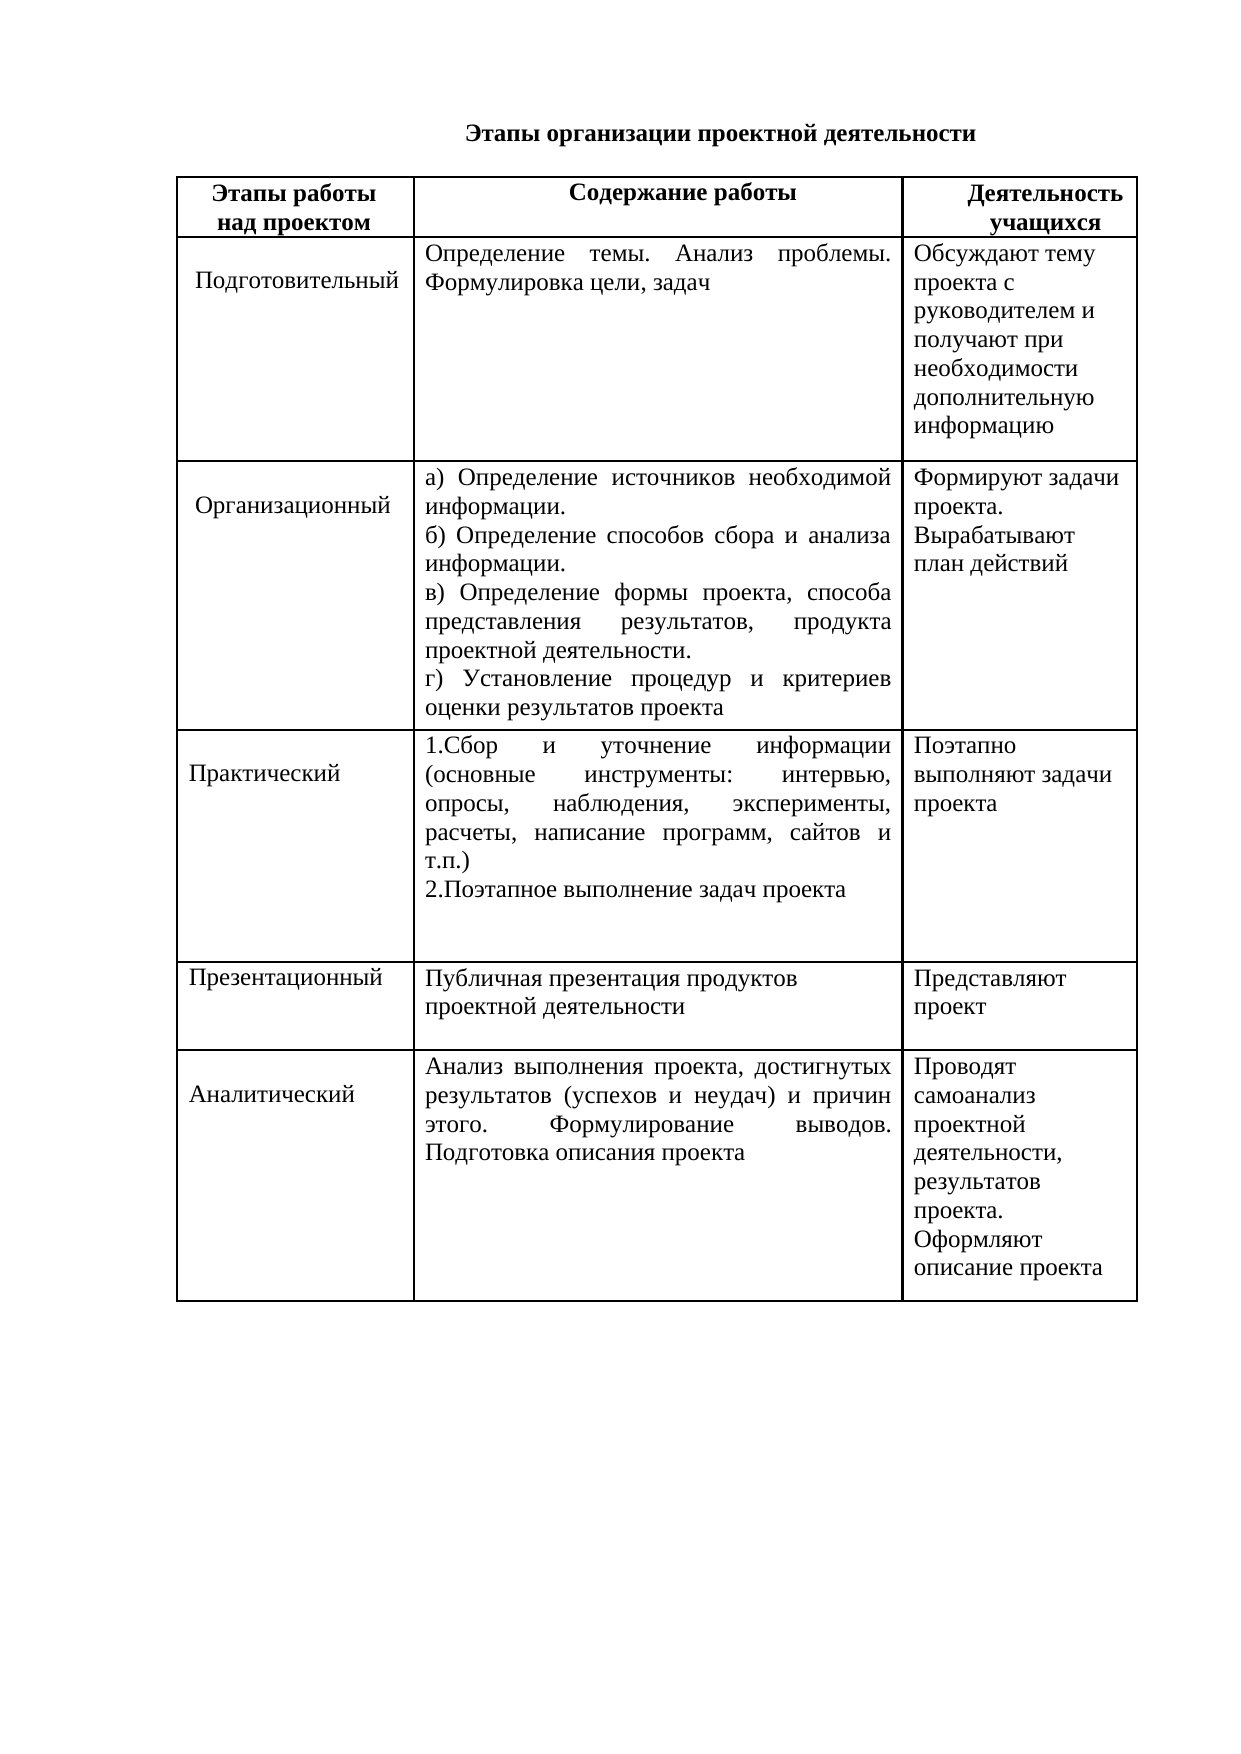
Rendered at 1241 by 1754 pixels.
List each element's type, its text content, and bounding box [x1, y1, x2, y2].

table_cell Практический [178, 731, 413, 961]
table_cell Поэтапно выполняют задачи проекта [904, 731, 1136, 961]
table_cell Проводят самоанализ проектной деятельности, результатов проекта. Оформляют описание проекта [904, 1051, 1136, 1300]
table_cell 1.Сбор и уточнение информации (основные инструменты: интервью, опросы, наблюдения, эксперименты, расчеты, написание программ, сайтов и т.п.) 2.Поэтапное выполнение задач проекта [415, 731, 901, 961]
table_cell Организационный [178, 462, 413, 728]
table_cell Определение темы. Анализ проблемы. Формулировка цели, задач [415, 238, 901, 460]
table_cell Обсуждают тему проекта с руководителем и получают при необходимости дополнительную информацию [904, 238, 1136, 460]
table_cell Подготовительный [178, 238, 413, 460]
table_header Содержание работы [415, 178, 901, 236]
table_cell Публичная презентация продуктов проектной деятельности [415, 963, 901, 1049]
table_cell Формируют задачи проекта. Вырабатывают план действий [904, 462, 1136, 728]
subtitle Этапы организации проектной деятельности [464, 118, 980, 147]
table_cell Аналитический [178, 1051, 413, 1300]
table_cell Анализ выполнения проекта, достигнутых результатов (успехов и неудач) и причин этого. Формулирование выводов. Подготовка описания проекта [415, 1051, 901, 1300]
table_header Деятельность учащихся [904, 178, 1136, 236]
table_header Этапы работы над проектом [178, 178, 413, 236]
table_cell Представляют проект [904, 963, 1136, 1049]
table_cell а) Определение источников необходимой информации. б) Определение способов сбора и анализа информации. в) Определение формы проекта, способа представления результатов, продукта проектной деятельности. г) Установление процедур и критериев оценки результатов проекта [415, 462, 901, 728]
table_cell Презентационный [178, 963, 413, 1049]
